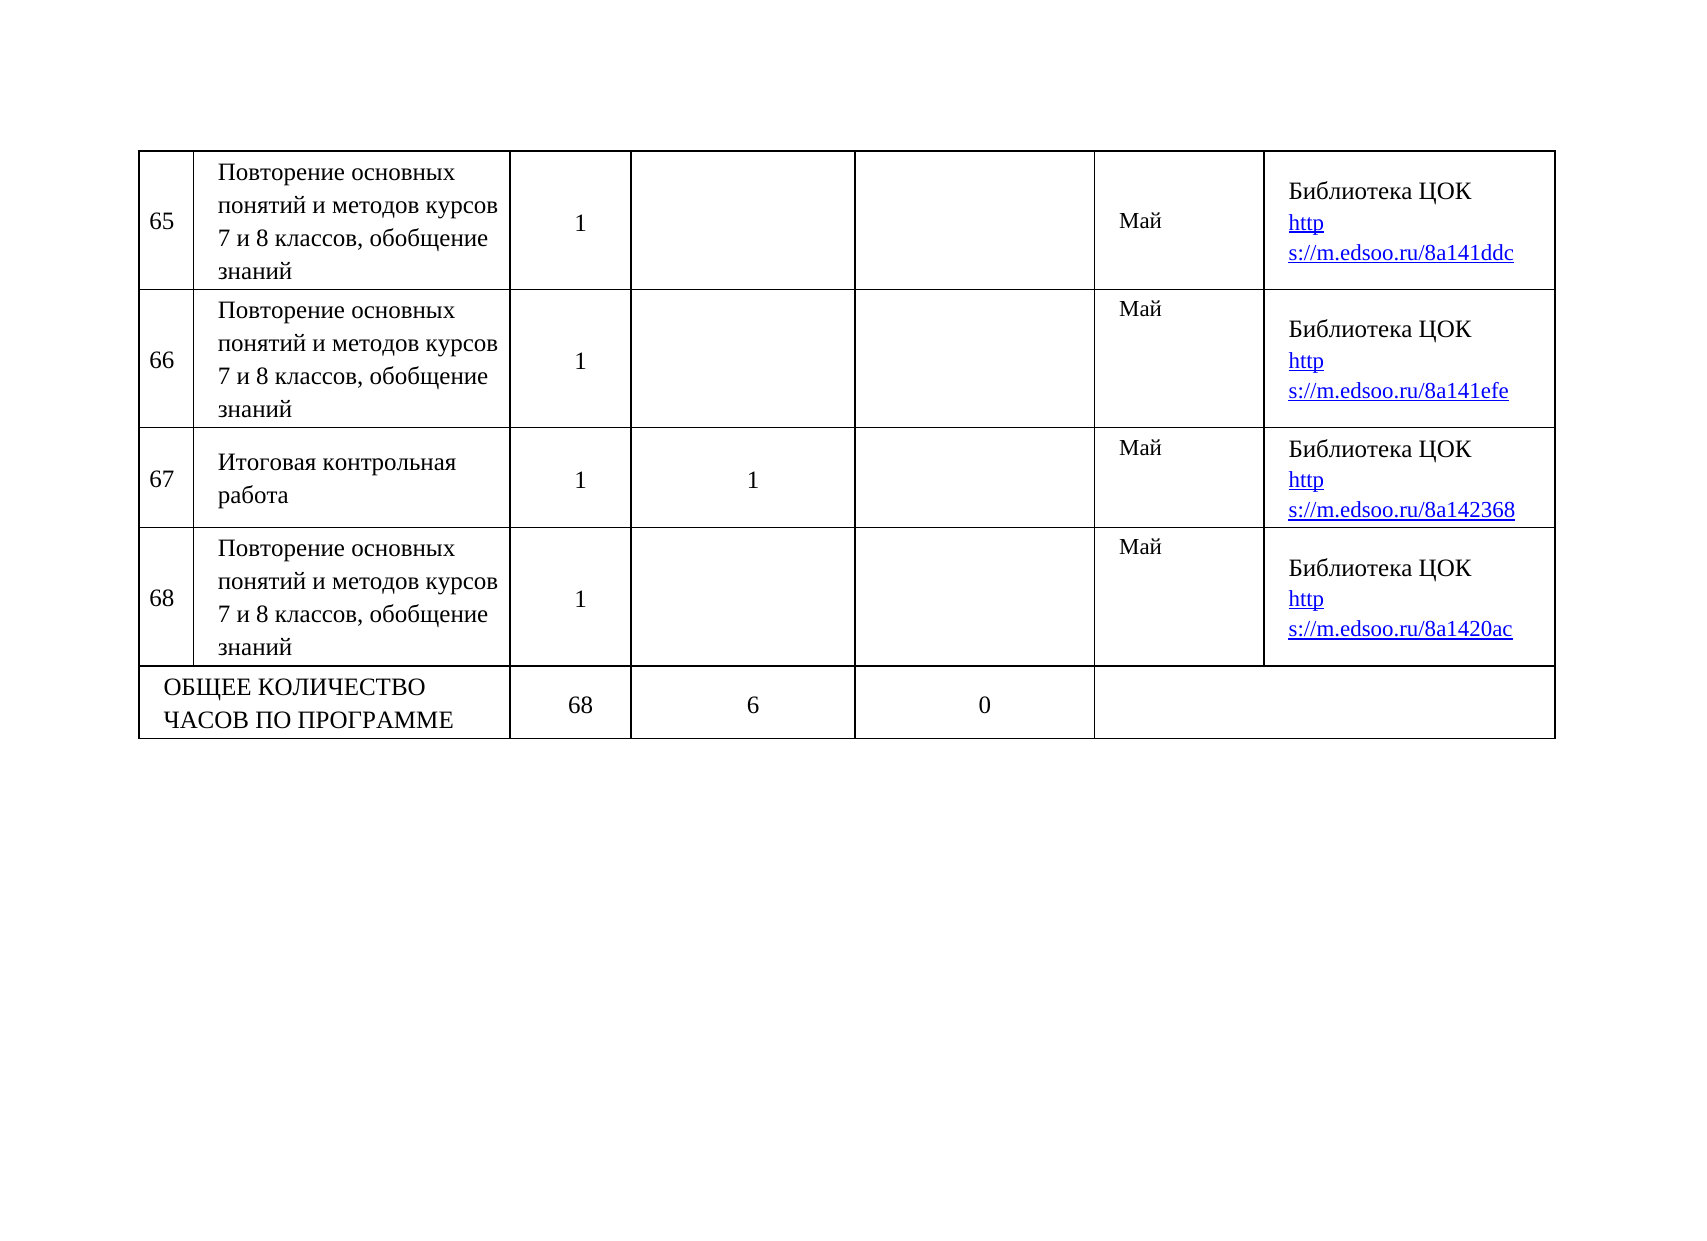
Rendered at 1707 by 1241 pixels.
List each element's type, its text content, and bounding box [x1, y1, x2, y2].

table_cell [856, 152, 1094, 288]
table_cell 1 [632, 428, 854, 527]
table_cell [856, 528, 1094, 665]
table_cell 1 [511, 528, 630, 665]
table_cell [1095, 667, 1554, 737]
table_cell Повторение основных понятий и методов курсов 7 и 8 классов, обобщение знаний [194, 290, 509, 427]
table_cell 6 [632, 667, 854, 737]
table_cell Повторение основных понятий и методов курсов 7 и 8 классов, обобщение знаний [194, 152, 509, 288]
table_cell Итоговая контрольная работа [194, 428, 509, 527]
table_cell 66 [140, 290, 193, 427]
table_cell [632, 290, 854, 427]
table_cell 68 [140, 528, 193, 665]
table_cell [632, 528, 854, 665]
table_cell ОБЩЕЕ КОЛИЧЕСТВО ЧАСОВ ПО ПРОГРАММЕ [140, 667, 509, 737]
table_cell Библиотека ЦОК https://m.edsoo.ru/8a142368 [1265, 428, 1554, 527]
table_cell Библиотека ЦОК https://m.edsoo.ru/8a141ddc [1265, 152, 1554, 288]
table_cell 1 [511, 152, 630, 288]
table_cell [632, 152, 854, 288]
table_cell Май [1095, 290, 1263, 427]
table_cell 67 [140, 428, 193, 527]
table_cell Повторение основных понятий и методов курсов 7 и 8 классов, обобщение знаний [194, 528, 509, 665]
table_cell 68 [511, 667, 630, 737]
table_cell [856, 290, 1094, 427]
table_cell Библиотека ЦОК https://m.edsoo.ru/8a1420ac [1265, 528, 1554, 665]
table_cell Библиотека ЦОК https://m.edsoo.ru/8a141efe [1265, 290, 1554, 427]
table_cell Май [1095, 428, 1263, 527]
table_cell 1 [511, 290, 630, 427]
table_cell 65 [140, 152, 193, 288]
table_cell [856, 428, 1094, 527]
table_cell Май [1095, 528, 1263, 665]
table_cell Май [1095, 152, 1263, 288]
table_cell 0 [856, 667, 1094, 737]
table_cell 1 [511, 428, 630, 527]
